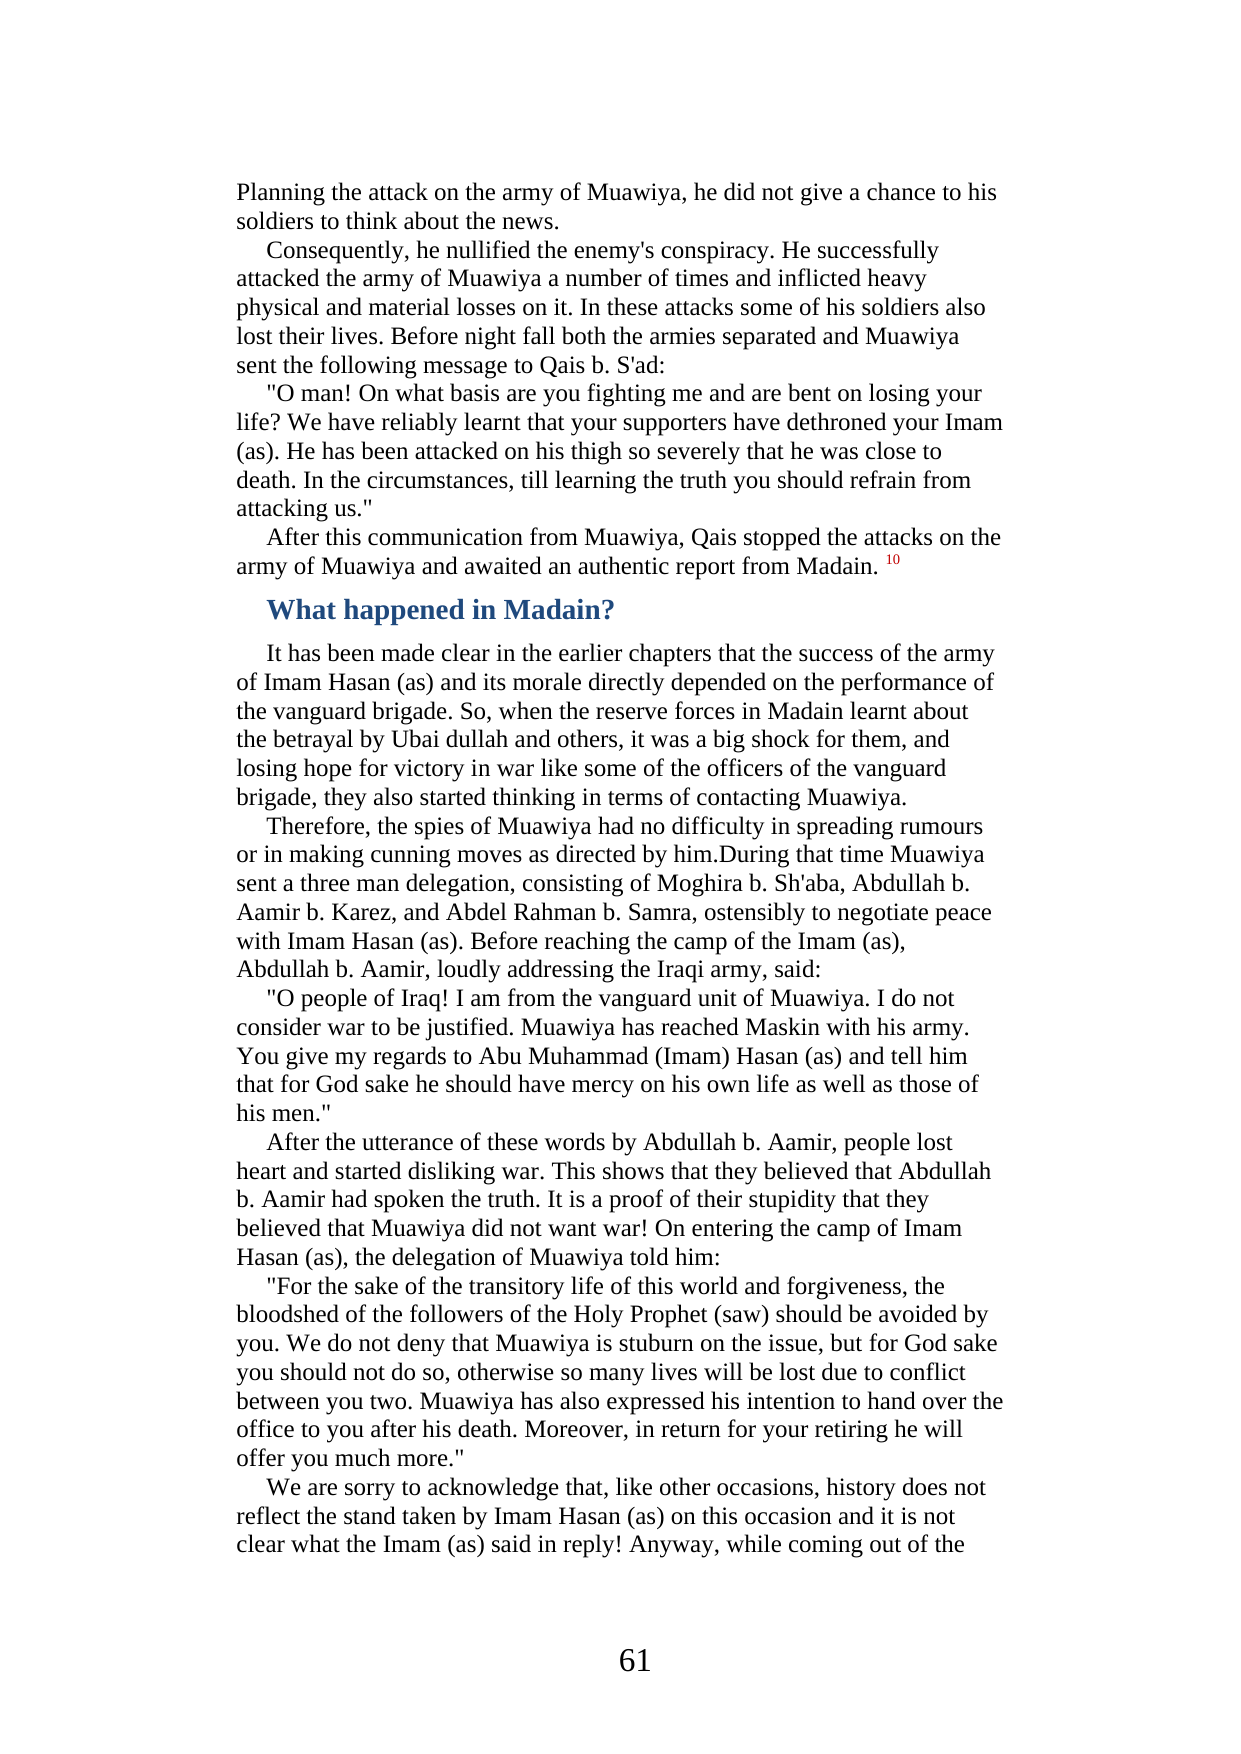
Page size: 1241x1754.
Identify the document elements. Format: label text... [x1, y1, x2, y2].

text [236, 177, 1004, 235]
text After the utterance of these words by Abdullah b. Aamir, people lost heart and started disliking war. This shows that they believed that Abdullah b. Aamir had spoken the truth. It is a proof of their stupidity that they believed that Muawiya did not want war! On entering the camp of Imam Hasan (as), the delegation of Muawiya told him: [236, 1127, 1004, 1271]
text After this communication from Muawiya, Qais stopped the attacks on the army of Muawiya and awaited an authentic report from Madain. 10 [236, 522, 1004, 580]
text "O people of Iraq! I am from the vanguard unit of Muawiya. I do not consider war to be justified. Muawiya has reached Maskin with his army. You give my regards to Abu Muhammad (Imam) Hasan (as) and tell him that for God sake he should have mercy on his own life as well as those of his men." [236, 983, 1004, 1127]
text Therefore, the spies of Muawiya had no difficulty in spreading rumours or in making cunning moves as directed by him.During that time Muawiya sent a three man delegation, consisting of Moghira b. Sh'aba, Abdullah b. Aamir b. Karez, and Abdel Rahman b. Samra, ostensibly to negotiate peace with Imam Hasan (as). Before reaching the camp of the Imam (as), Abdullah b. Aamir, loudly addressing the Iraqi army, said: [236, 811, 1004, 983]
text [236, 1472, 1004, 1558]
text "For the sake of the transitory life of this world and forgiveness, the bloodshed of the followers of the Holy Prophet (saw) should be avoided by you. We do not deny that Muawiya is stuburn on the issue, but for God sake you should not do so, otherwise so many lives will be lost due to conflict between you two. Muawiya has also expressed his intention to hand over the office to you after his death. Moreover, in return for your retiring he will offer you much more." [236, 1271, 1004, 1472]
text Consequently, he nullified the enemy's conspiracy. He successfully attacked the army of Muawiya a number of times and inflicted heavy physical and material losses on it. In these attacks some of his soldiers also lost their lives. Before night fall both the armies separated and Muawiya sent the following message to Qais b. S'ad: [236, 235, 1004, 378]
text "O man! On what basis are you fighting me and are bent on losing your life? We have reliably learnt that your supporters have dethroned your Imam (as). He has been attacked on his thigh so severely that he was close to death. In the circumstances, till learning the truth you should refrain from attacking us." [236, 378, 1004, 522]
subtitle What happened in Madain? [236, 592, 1004, 626]
text It has been made clear in the earlier chapters that the success of the army of Imam Hasan (as) and its morale directly depended on the performance of the vanguard brigade. So, when the reserve forces in Madain learnt about the betrayal by Ubai dullah and others, it was a big shock for them, and losing hope for victory in war like some of the officers of the vanguard brigade, they also started thinking in terms of contacting Muawiya. [236, 638, 1004, 811]
